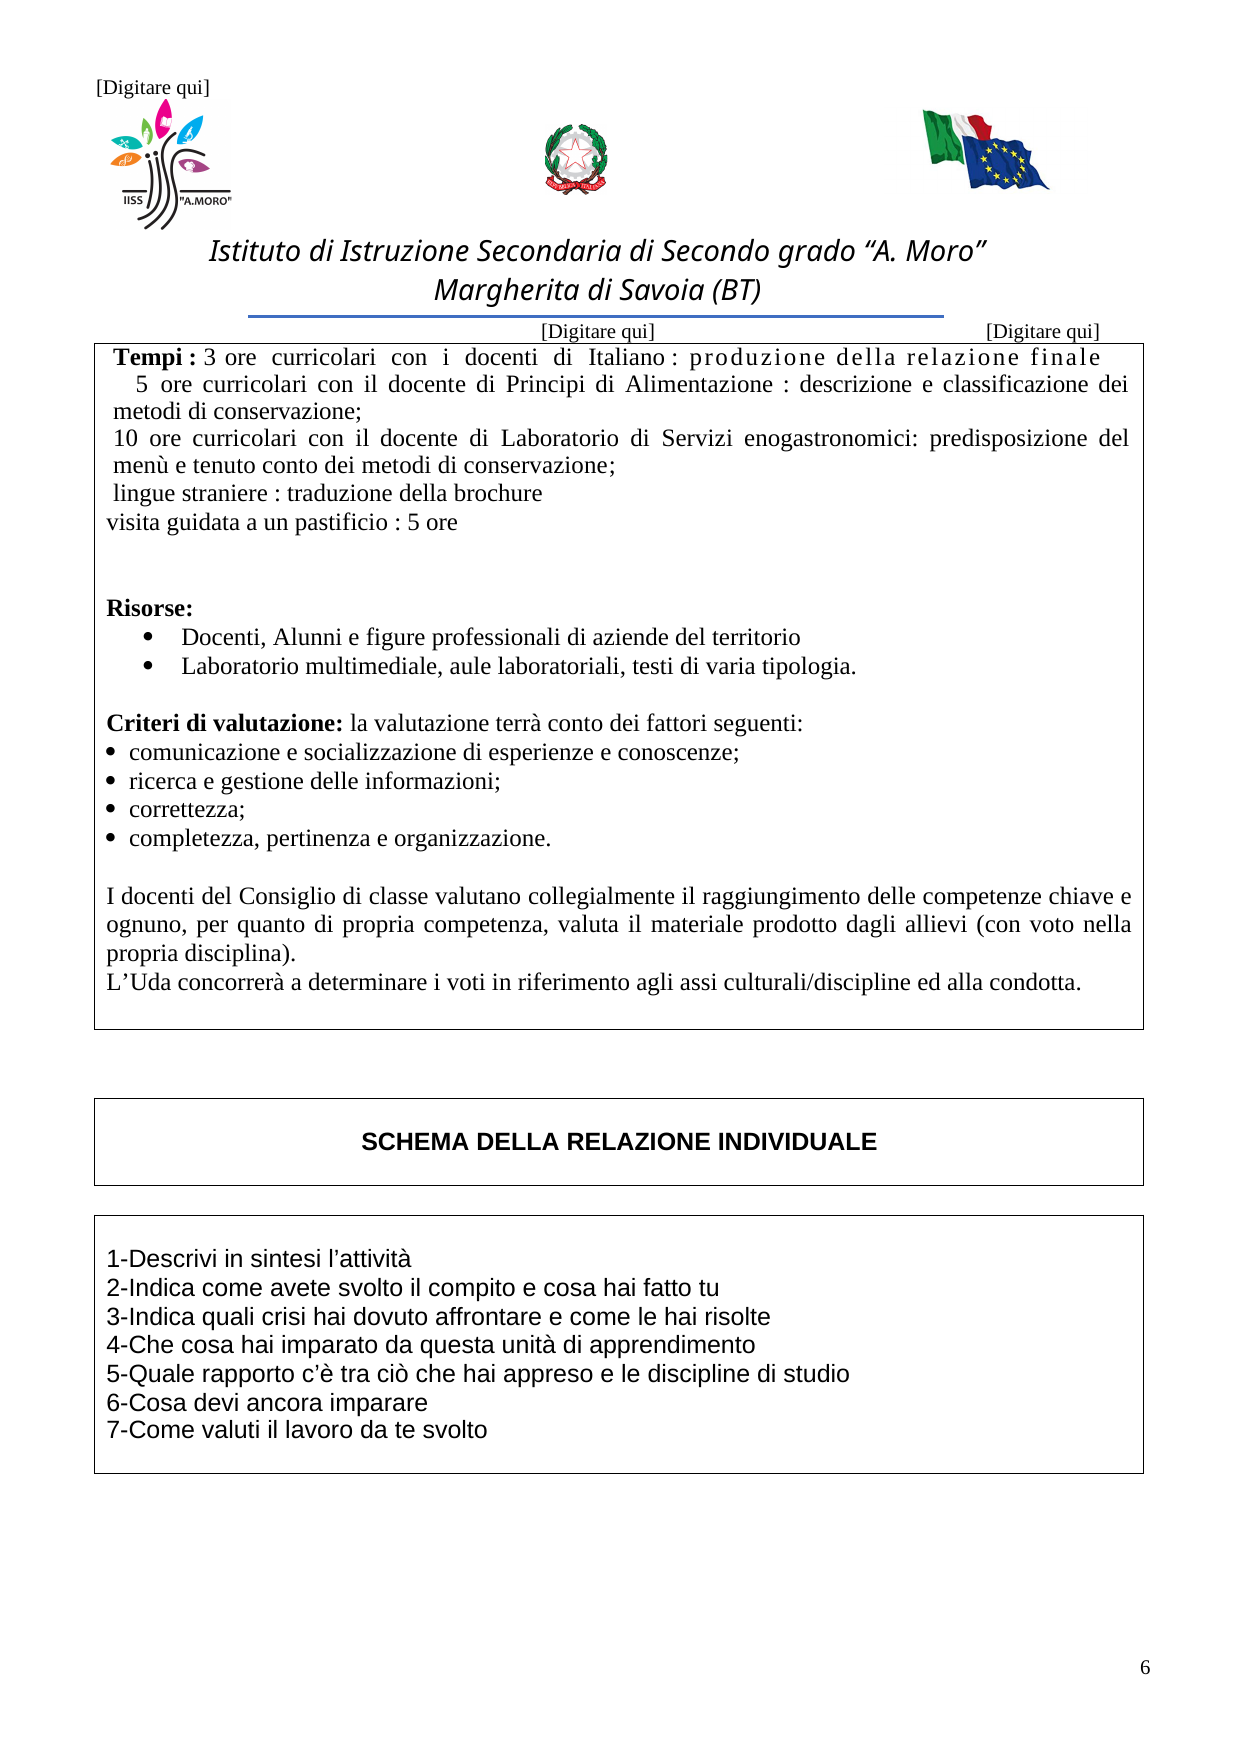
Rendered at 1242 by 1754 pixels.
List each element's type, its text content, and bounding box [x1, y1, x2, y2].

picture [110, 99, 232, 230]
picture [883, 107, 1088, 194]
picture [545, 124, 608, 195]
table_header SCHEMA DELLA RELAZIONE INDIVIDUALE [95, 1099, 1143, 1185]
table_header 1-Descrivi in sintesi l’attività 2-Indica come avete svolto il compito e cosa hai fatto tu 3-Indica quali crisi hai dovuto affrontare e come le hai risolte 4-Che cosa hai imparato da questa unità di apprendimento 5-Quale rapporto c’è tra ciò che hai appreso e le discipline di studio 6-Cosa devi ancora imparare 7-Come valuti il lavoro da te svolto [95, 1216, 1143, 1473]
